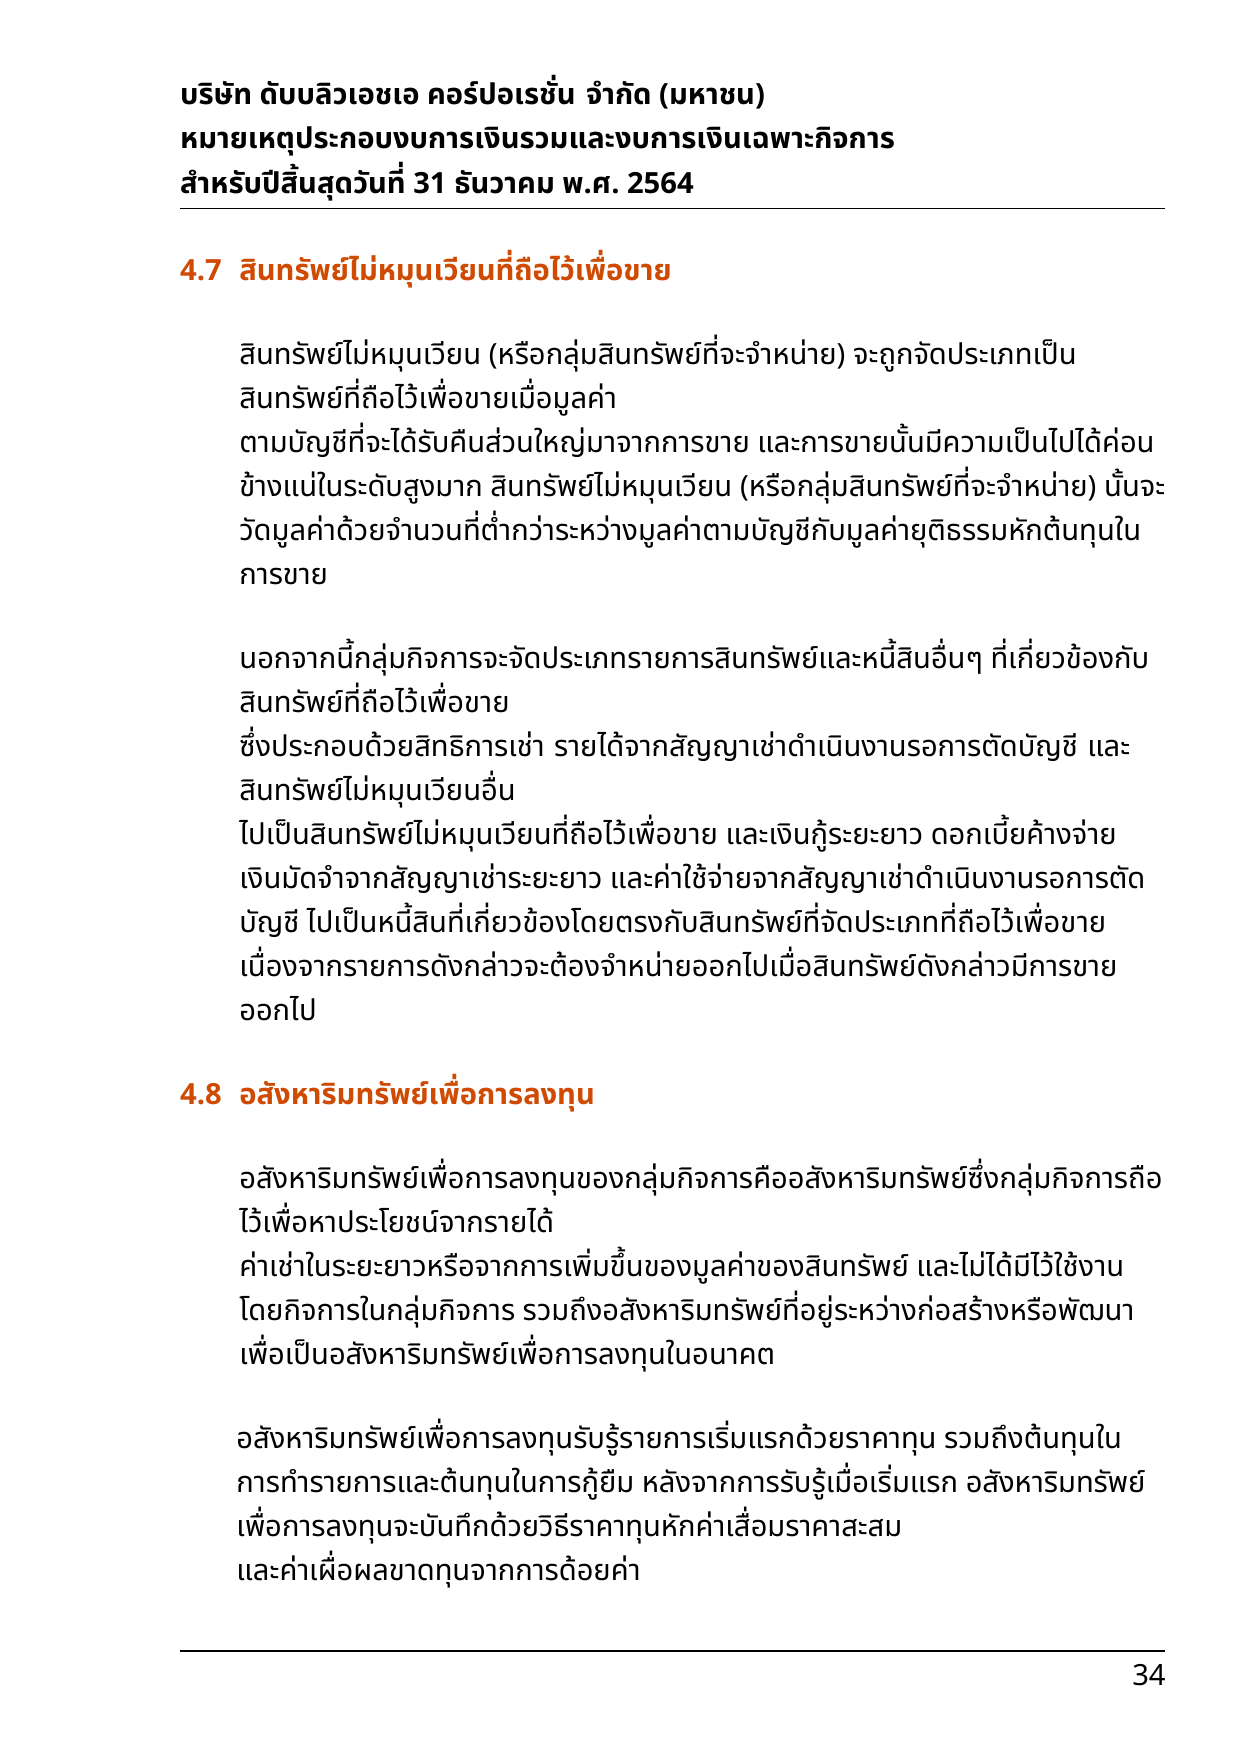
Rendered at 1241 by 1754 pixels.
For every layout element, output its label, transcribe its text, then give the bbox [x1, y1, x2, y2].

list 4.8 อสังหาริมทรัพย์เพื่อการลงทุน [180, 1074, 1165, 1118]
text นอกจากนี้กลุ่มกิจการจะจัดประเภทรายการสินทรัพย์และหนี้สินอื่นๆ ที่เกี่ยวข้องกับสินทรัพย์ที่ถือไว้เพื่อขาย ซึ่งประกอบด้วยสิทธิการเช่า รายได้จากสัญญาเช่าดำเนินงานรอการตัดบัญชี และสินทรัพย์ไม่หมุนเวียนอื่น ไปเป็นสินทรัพย์ไม่หมุนเวียนที่ถือไว้เพื่อขาย และเงินกู้ระยะยาว ดอกเบี้ยค้างจ่าย เงินมัดจำจากสัญญาเช่าระยะยาว และค่าใช้จ่ายจากสัญญาเช่าดำเนินงานรอการตัดบัญชี ไปเป็นหนี้สินที่เกี่ยวข้องโดยตรงกับสินทรัพย์ที่จัดประเภทที่ถือไว้เพื่อขาย เนื่องจากรายการดังกล่าวจะต้องจำหน่ายออกไปเมื่อสินทรัพย์ดังกล่าวมีการขายออกไป [239, 637, 1165, 1034]
text สินทรัพย์ไม่หมุนเวียน (หรือกลุ่มสินทรัพย์ที่จะจำหน่าย) จะถูกจัดประเภทเป็นสินทรัพย์ที่ถือไว้เพื่อขายเมื่อมูลค่า ตามบัญชีที่จะได้รับคืนส่วนใหญ่มาจากการขาย และการขายนั้นมีความเป็นไปได้ค่อนข้างแน่ในระดับสูงมาก สินทรัพย์ไม่หมุนเวียน (หรือกลุ่มสินทรัพย์ที่จะจำหน่าย) นั้นจะวัดมูลค่าด้วยจำนวนที่ต่ำกว่าระหว่างมูลค่าตามบัญชีกับมูลค่ายุติธรรมหักต้นทุนในการขาย [239, 333, 1165, 598]
text อสังหาริมทรัพย์เพื่อการลงทุนของกลุ่มกิจการคืออสังหาริมทรัพย์ซึ่งกลุ่มกิจการถือไว้เพื่อหาประโยชน์จากรายได้ ค่าเช่าในระยะยาวหรือจากการเพิ่มขึ้นของมูลค่าของสินทรัพย์ และไม่ได้มีไว้ใช้งานโดยกิจการในกลุ่มกิจการ รวมถึงอสังหาริมทรัพย์ที่อยู่ระหว่างก่อสร้างหรือพัฒนาเพื่อเป็นอสังหาริมทรัพย์เพื่อการลงทุนในอนาคต [239, 1158, 1165, 1378]
list 4.7 สินทรัพย์ไม่หมุนเวียนที่ถือไว้เพื่อขาย [180, 249, 1165, 293]
list อสังหาริมทรัพย์เพื่อการลงทุนรับรู้รายการเริ่มแรกด้วยราคาทุน รวมถึงต้นทุนในการทำรายการและต้นทุนในการกู้ยืม หลังจากการรับรู้เมื่อเริ่มแรก อสังหาริมทรัพย์เพื่อการลงทุนจะบันทึกด้วยวิธีราคาทุนหักค่าเสื่อมราคาสะสม และค่าเผื่อผลขาดทุนจากการด้อยค่า [236, 1418, 1165, 1594]
